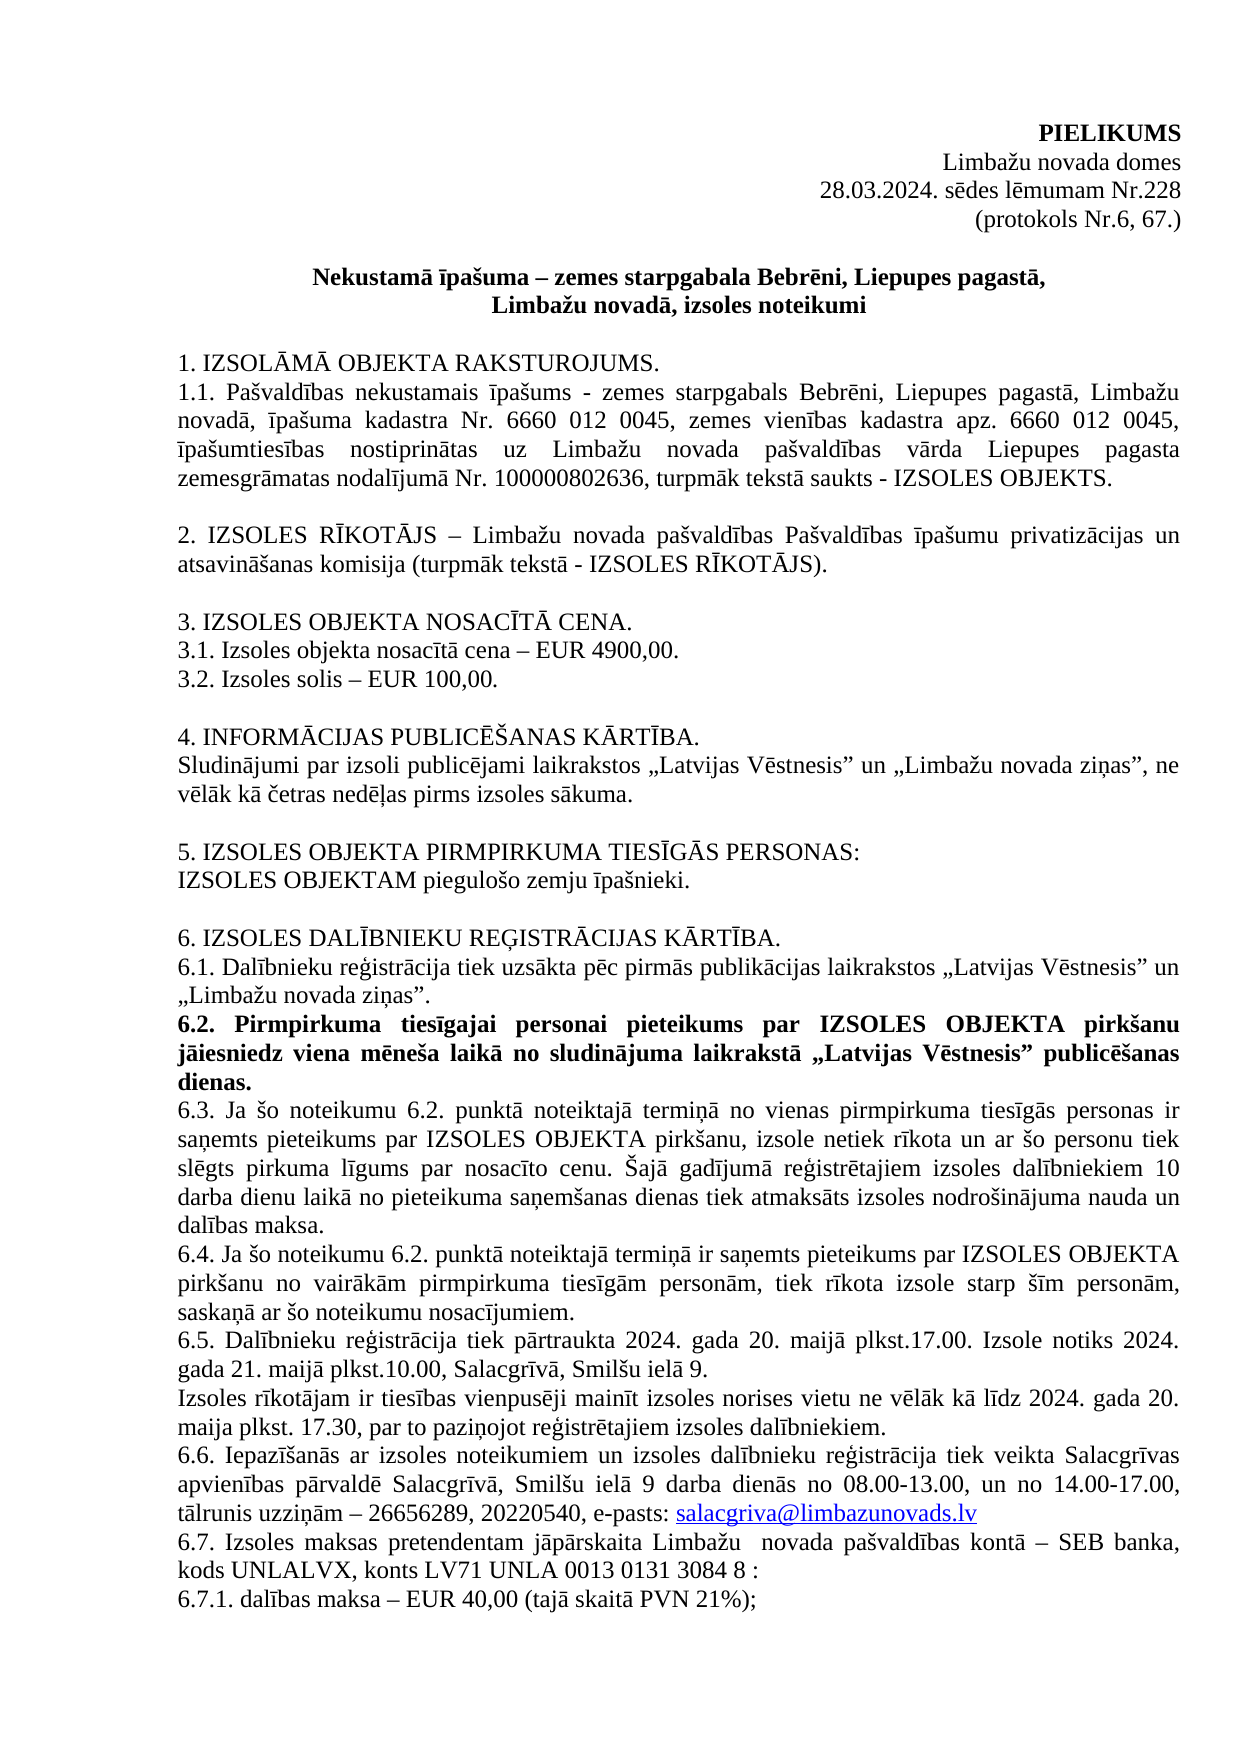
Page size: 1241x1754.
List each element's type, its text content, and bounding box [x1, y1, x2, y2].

text 3.2. Izsoles solis – EUR 100,00. [177, 664, 1181, 693]
text 3.1. Izsoles objekta nosacītā cena – EUR 4900,00. [177, 636, 1181, 664]
text 6.4. Ja šo noteikumu 6.2. punktā noteiktajā termiņā ir saņemts pieteikums par IZSOLES OBJEKTA pirkšanu no vairākām pirmpirkuma tiesīgām personām, tiek rīkota izsole starp šīm personām, saskaņā ar šo noteikumu nosacījumiem. [177, 1239, 1181, 1326]
text Nekustamā īpašuma – zemes starpgabala Bebrēni, Liepupes pagastā, [177, 262, 1181, 291]
text 6.1. Dalībnieku reģistrācija tiek uzsākta pēc pirmās publikācijas laikrakstos „Latvijas Vēstnesis” un „Limbažu novada ziņas”. [177, 952, 1181, 1009]
text 1. IZSOLĀMĀ OBJEKTA RAKSTUROJUMS. [177, 348, 1181, 377]
text (protokols Nr.6, 67.) [177, 204, 1181, 233]
text Limbažu novada domes [177, 147, 1181, 176]
text 3. IZSOLES OBJEKTA NOSACĪTĀ CENA. [177, 607, 1181, 636]
text 6.7. Izsoles maksas pretendentam jāpārskaita Limbažu novada pašvaldības kontā – SEB banka, kods UNLALVX, konts LV71 UNLA 0013 0131 3084 8 : [177, 1527, 1181, 1584]
text 6.5. Dalībnieku reģistrācija tiek pārtraukta 2024. gada 20. maijā plkst.17.00. Izsole notiks 2024. gada 21. maijā plkst.10.00, Salacgrīvā, Smilšu ielā 9. [177, 1326, 1181, 1383]
text Izsoles rīkotājam ir tiesības vienpusēji mainīt izsoles norises vietu ne vēlāk kā līdz 2024. gada 20. maija plkst. 17.30, par to paziņojot reģistrētajiem izsoles dalībniekiem. [177, 1383, 1181, 1441]
text 1.1. Pašvaldības nekustamais īpašums - zemes starpgabals Bebrēni, Liepupes pagastā, Limbažu novadā, īpašuma kadastra Nr. 6660 012 0045, zemes vienības kadastra apz. 6660 012 0045, īpašumtiesības nostiprinātas uz Limbažu novada pašvaldības vārda Liepupes pagasta zemesgrāmatas nodalījumā Nr. 100000802636, turpmāk tekstā saukts - IZSOLES OBJEKTS. [177, 377, 1181, 492]
text 6.7.1. dalības maksa – EUR 40,00 (tajā skaitā PVN 21%); [177, 1584, 1181, 1613]
text 6.2. Pirmpirkuma tiesīgajai personai pieteikums par IZSOLES OBJEKTA pirkšanu jāiesniedz viena mēneša laikā no sludinājuma laikrakstā „Latvijas Vēstnesis” publicēšanas dienas. [177, 1009, 1181, 1096]
text 5. IZSOLES OBJEKTA PIRMPIRKUMA TIESĪGĀS PERSONAS: [177, 837, 1181, 866]
text 2. IZSOLES RĪKOTĀJS – Limbažu novada pašvaldības Pašvaldības īpašumu privatizācijas un atsavināšanas komisija (turpmāk tekstā - IZSOLES RĪKOTĀJS). [177, 521, 1181, 578]
text Limbažu novadā, izsoles noteikumi [177, 291, 1181, 319]
text Sludinājumi par izsoli publicējami laikrakstos „Latvijas Vēstnesis” un „Limbažu novada ziņas”, ne vēlāk kā četras nedēļas pirms izsoles sākuma. [177, 751, 1181, 808]
text IZSOLES OBJEKTAM piegulošo zemju īpašnieki. [177, 866, 1181, 894]
text 4. INFORMĀCIJAS PUBLICĒŠANAS KĀRTĪBA. [177, 722, 1181, 751]
text 6.3. Ja šo noteikumu 6.2. punktā noteiktajā termiņā no vienas pirmpirkuma tiesīgās personas ir saņemts pieteikums par IZSOLES OBJEKTA pirkšanu, izsole netiek rīkota un ar šo personu tiek slēgts pirkuma līgums par nosacīto cenu. Šajā gadījumā reģistrētajiem izsoles dalībniekiem 10 darba dienu laikā no pieteikuma saņemšanas dienas tiek atmaksāts izsoles nodrošinājuma nauda un dalības maksa. [177, 1096, 1181, 1239]
text PIELIKUMS [177, 118, 1181, 147]
text 28.03.2024. sēdes lēmumam Nr.228 [177, 176, 1181, 204]
text 6.6. Iepazīšanās ar izsoles noteikumiem un izsoles dalībnieku reģistrācija tiek veikta Salacgrīvas apvienības pārvaldē Salacgrīvā, Smilšu ielā 9 darba dienās no 08.00-13.00, un no 14.00-17.00, tālrunis uzziņām – 26656289, 20220540, e-pasts: salacgriva@limbazunovads.lv [177, 1441, 1181, 1527]
text 6. IZSOLES DALĪBNIEKU REĢISTRĀCIJAS KĀRTĪBA. [177, 923, 1181, 952]
